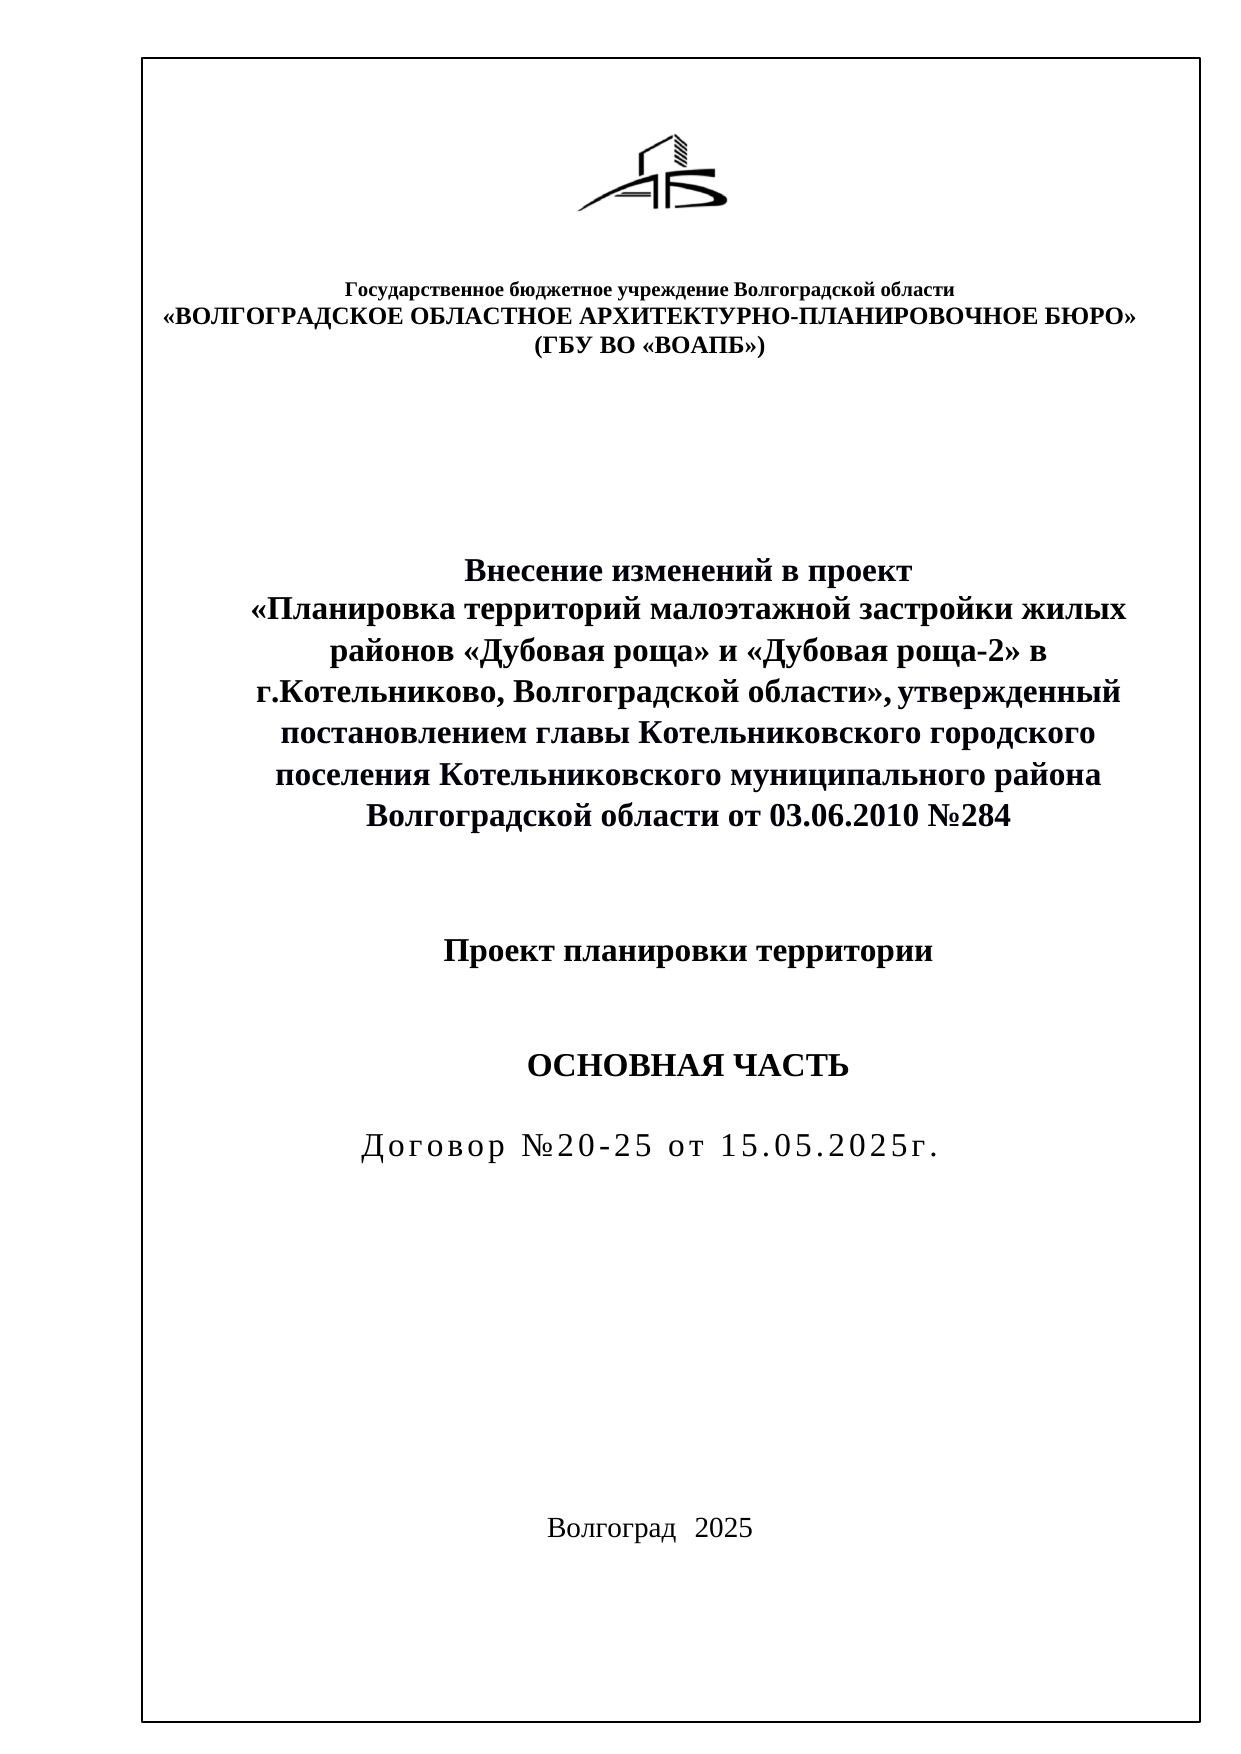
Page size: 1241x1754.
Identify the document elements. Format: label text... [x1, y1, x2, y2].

text Договор №20-25 от 15.05.2025г. [162, 1126, 1137, 1164]
text Волгоград 2025 [162, 1510, 1137, 1543]
text «ВОЛГОГРАДСКОЕ ОБЛАСТНОЕ АРХИТЕКТУРНО-ПЛАНИРОВОЧНОЕ БЮРО» [162, 301, 1137, 330]
text (ГБУ ВО «ВОАПБ») [162, 330, 1137, 359]
picture [574, 132, 730, 211]
text Государственное бюджетное учреждение Волгоградской области [162, 277, 1137, 301]
